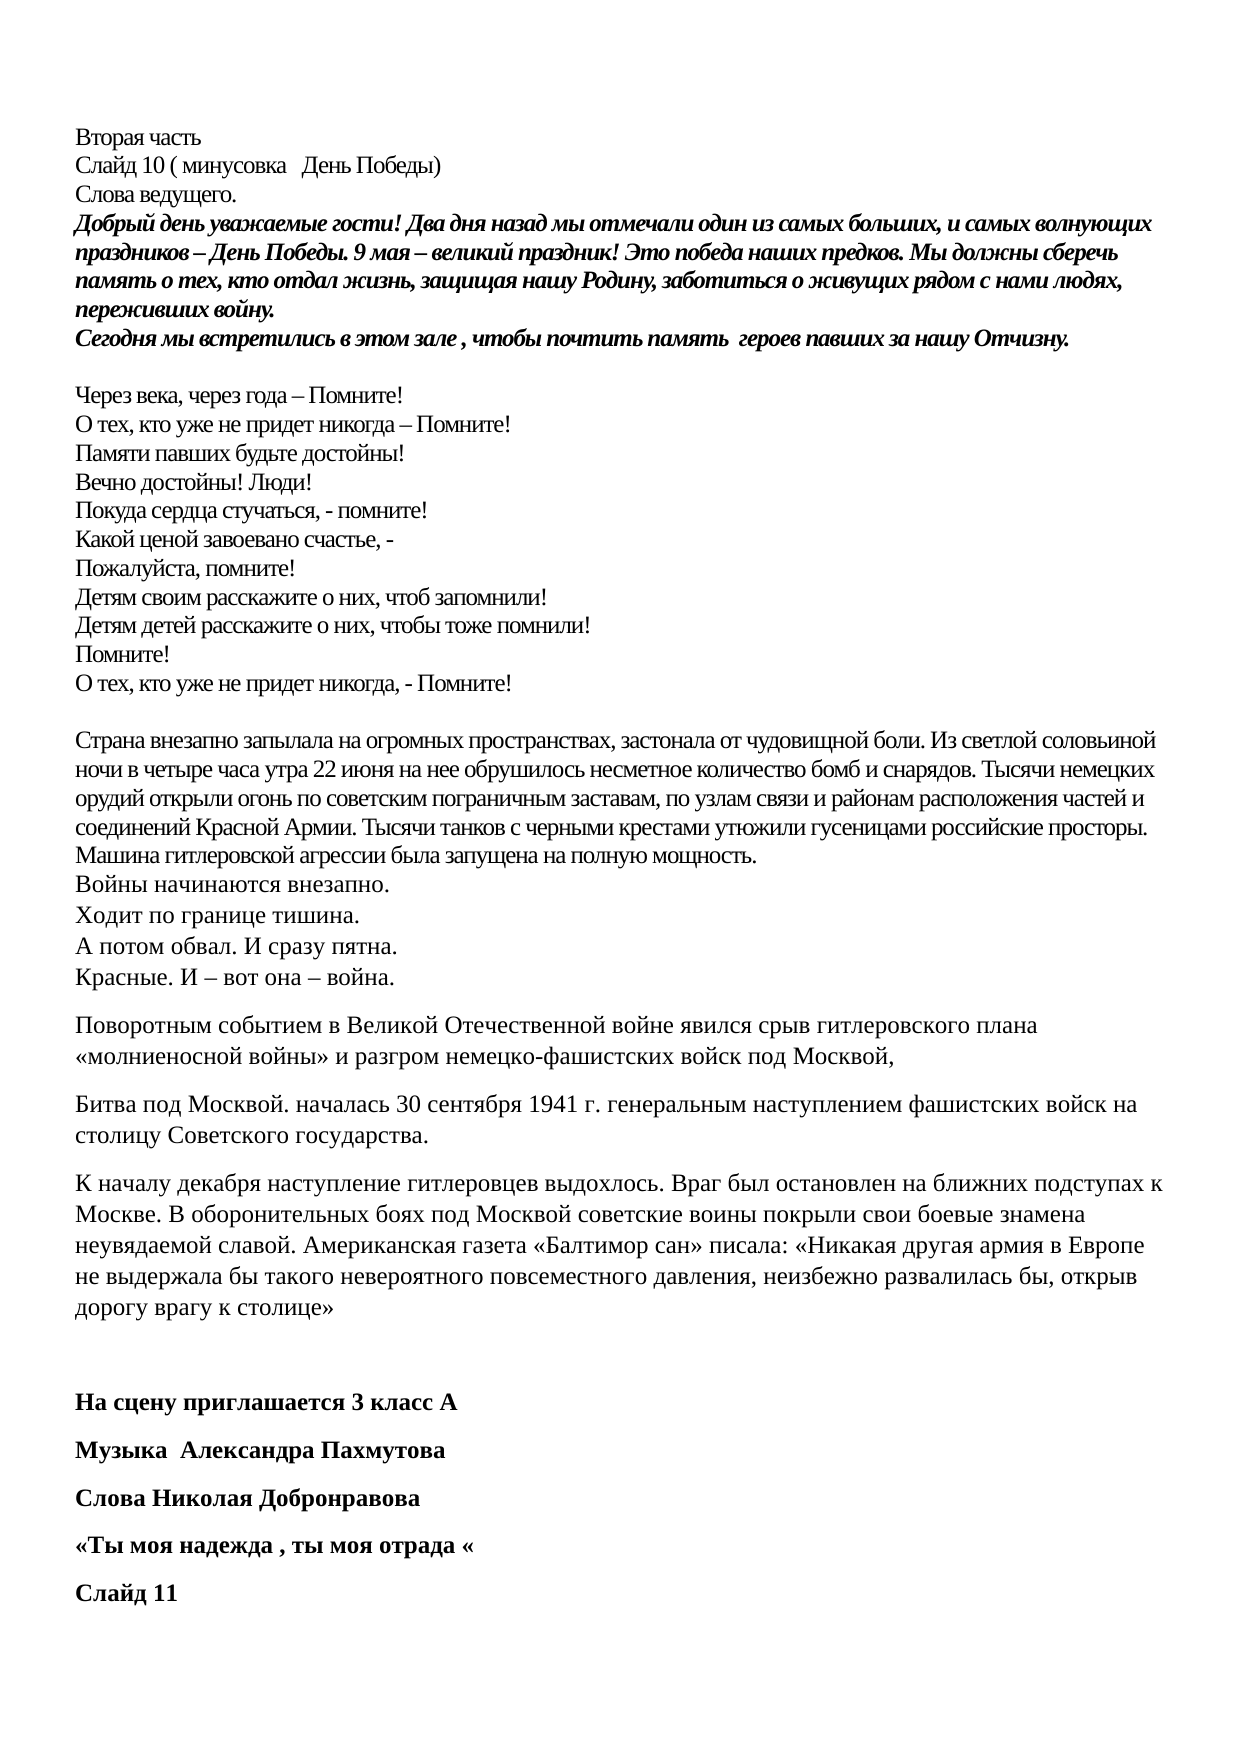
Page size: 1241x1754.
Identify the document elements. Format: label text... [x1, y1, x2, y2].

text Битва под Москвой. началась 30 сентября 1941 г. генеральным наступлением фашистских войск на столицу Советского государства. [75, 1089, 1165, 1149]
text «Ты моя надежда , ты моя отрада « [75, 1530, 1165, 1559]
title О тех, кто уже не придет никогда, - Помните! [75, 668, 1165, 697]
title Детям детей расскажите о них, чтобы тоже помнили! [75, 611, 1165, 639]
title Пожалуйста, помните! [75, 553, 1165, 582]
text Музыка Александра Пахмутова [75, 1435, 1165, 1464]
title Сегодня мы встретились в этом зале , чтобы почтить память героев павших за нашу Отчизну. [75, 323, 1165, 352]
title Памяти павших будьте достойны! [75, 438, 1165, 467]
text Слайд 11 [75, 1578, 1165, 1607]
title Какой ценой завоевано счастье, - [75, 524, 1165, 553]
title Покуда сердца стучаться, - помните! [75, 496, 1165, 524]
title О тех, кто уже не придет никогда – Помните! [75, 409, 1165, 438]
title Помните! [75, 639, 1165, 668]
text Слова Николая Добронравова [75, 1483, 1165, 1511]
title Слайд 10 ( минусовка День Победы) [75, 151, 1165, 179]
title Детям своим расскажите о них, чтоб запомнили! [75, 582, 1165, 611]
title Добрый день уважаемые гости! Два дня назад мы отмечали один из самых больших, и самых волнующих праздников – День Победы. 9 мая – великий праздник! Это победа наших предков. Мы должны сберечь память о тех, кто отдал жизнь, защищая нашу Родину, заботиться о живущих рядом с нами людях, переживших войну. [75, 208, 1165, 323]
title Страна внезапно запылала на огромных пространствах, застонала от чудовищной боли. Из светлой соловьиной ночи в четыре часа утра 22 июня на нее обрушилось несметное количество бомб и снарядов. Тысячи немецких орудий открыли огонь по советским пограничным заставам, по узлам связи и районам расположения частей и соединений Красной Армии. Тысячи танков с черными крестами утюжили гусеницами российские просторы. Машина гитлеровской агрессии была запущена на полную мощность. [75, 726, 1165, 869]
title Слова ведущего. [75, 179, 1165, 208]
text На сцену приглашается 3 класс А [75, 1387, 1165, 1416]
title Через века, через года – Помните! [75, 381, 1165, 409]
text Войны начинаются внезапно. Ходит по границе тишина. А потом обвал. И сразу пятна. Красные. И – вот она – война. [75, 869, 1165, 991]
title Вторая часть [75, 122, 1165, 151]
text Поворотным событием в Великой Отечественной войне явился срыв гитлеровского плана «молниеносной войны» и разгром немецко-фашистских войск под Москвой, [75, 1010, 1165, 1070]
text К началу декабря наступление гитлеровцев выдохлось. Враг был остановлен на ближних подступах к Москве. В оборонительных боях под Москвой советские воины покрыли свои боевые знамена неувядаемой славой. Американская газета «Балтимор сан» писала: «Никакая другая армия в Европе не выдержала бы такого невероятного повсеместного давления, неизбежно развалилась бы, открыв дорогу врагу к столице» [75, 1168, 1165, 1321]
title Вечно достойны! Люди! [75, 467, 1165, 496]
